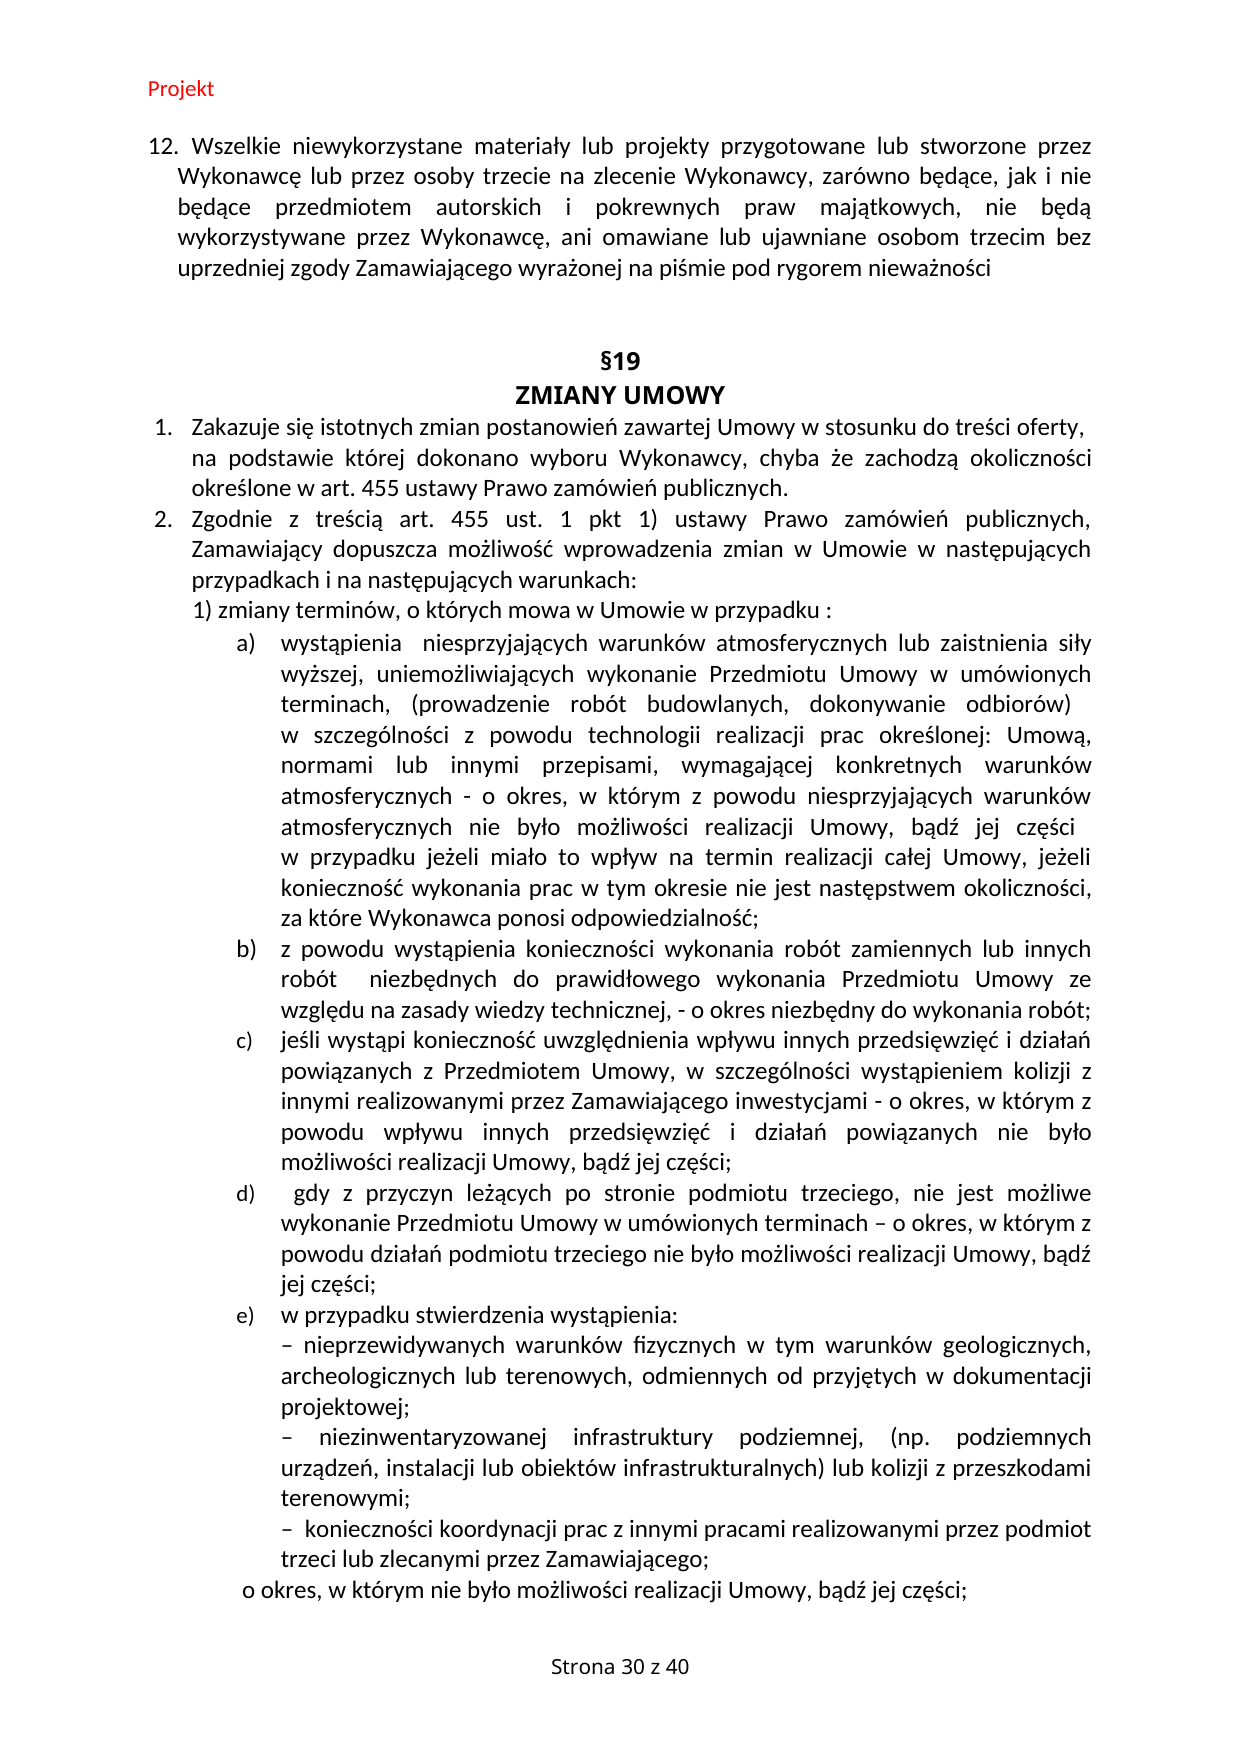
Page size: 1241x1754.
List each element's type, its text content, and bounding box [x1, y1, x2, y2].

list Zgodnie z treścią art. 455 ust. 1 pkt 1) ustawy Prawo zamówień publicznych, Zamawiający dopuszcza możliwość wprowadzenia zmian w Umowie w następujących przypadkach i na następujących warunkach: [154, 503, 1093, 595]
list – niezinwentaryzowanej infrastruktury podziemnej, (np. podziemnych urządzeń, instalacji lub obiektów infrastrukturalnych) lub kolizji z przeszkodami terenowymi; [281, 1421, 1093, 1513]
text ZMIANY UMOWY [148, 377, 1093, 412]
text 1) zmiany terminów, o których mowa w Umowie w przypadku : [192, 595, 1093, 625]
text §19 [148, 343, 1093, 377]
list jeśli wystąpi konieczność uwzględnienia wpływu innych przedsięwzięć i działań powiązanych z Przedmiotem Umowy, w szczególności wystąpieniem kolizji z innymi realizowanymi przez Zamawiającego inwestycjami - o okres, w którym z powodu wpływu innych przedsięwzięć i działań powiązanych nie było możliwości realizacji Umowy, bądź jej części; [236, 1024, 1093, 1177]
list – konieczności koordynacji prac z innymi pracami realizowanymi przez podmiot trzeci lub zlecanymi przez Zamawiającego; [281, 1513, 1093, 1574]
list gdy z przyczyn leżących po stronie podmiotu trzeciego, nie jest możliwe wykonanie Przedmiotu Umowy w umówionych terminach – o okres, w którym z powodu działań podmiotu trzeciego nie było możliwości realizacji Umowy, bądź jej części; [236, 1177, 1093, 1299]
list o okres, w którym nie było możliwości realizacji Umowy, bądź jej części; [236, 1574, 1093, 1604]
list w przypadku stwierdzenia wystąpienia: [221, 1299, 1093, 1329]
list a) wystąpienia niesprzyjających warunków atmosferycznych lub zaistnienia siły wyższej, uniemożliwiających wykonanie Przedmiotu Umowy w umówionych terminach, (prowadzenie robót budowlanych, dokonywanie odbiorów) w szczególności z powodu technologii realizacji prac określonej: Umową, normami lub innymi przepisami, wymagającej konkretnych warunków atmosferycznych - o okres, w którym z powodu niesprzyjających warunków atmosferycznych nie było możliwości realizacji Umowy, bądź jej części w przypadku jeżeli miało to wpływ na termin realizacji całej Umowy, jeżeli konieczność wykonania prac w tym okresie nie jest następstwem okoliczności, za które Wykonawca ponosi odpowiedzialność; [236, 628, 1093, 933]
list b) z powodu wystąpienia konieczności wykonania robót zamiennych lub innych robót niezbędnych do prawidłowego wykonania Przedmiotu Umowy ze względu na zasady wiedzy technicznej, - o okres niezbędny do wykonania robót; [236, 933, 1093, 1024]
list Wszelkie niewykorzystane materiały lub projekty przygotowane lub stworzone przez Wykonawcę lub przez osoby trzecie na zlecenie Wykonawcy, zarówno będące, jak i nie będące przedmiotem autorskich i pokrewnych praw majątkowych, nie będą wykorzystywane przez Wykonawcę, ani omawiane lub ujawniane osobom trzecim bez uprzedniej zgody Zamawiającego wyrażonej na piśmie pod rygorem nieważności [148, 130, 1093, 282]
list Zakazuje się istotnych zmian postanowień zawartej Umowy w stosunku do treści oferty, na podstawie której dokonano wyboru Wykonawcy, chyba że zachodzą okoliczności określone w art. 455 ustawy Prawo zamówień publicznych. [154, 412, 1093, 503]
list – nieprzewidywanych warunków fizycznych w tym warunków geologicznych, archeologicznych lub terenowych, odmiennych od przyjętych w dokumentacji projektowej; [281, 1329, 1093, 1421]
